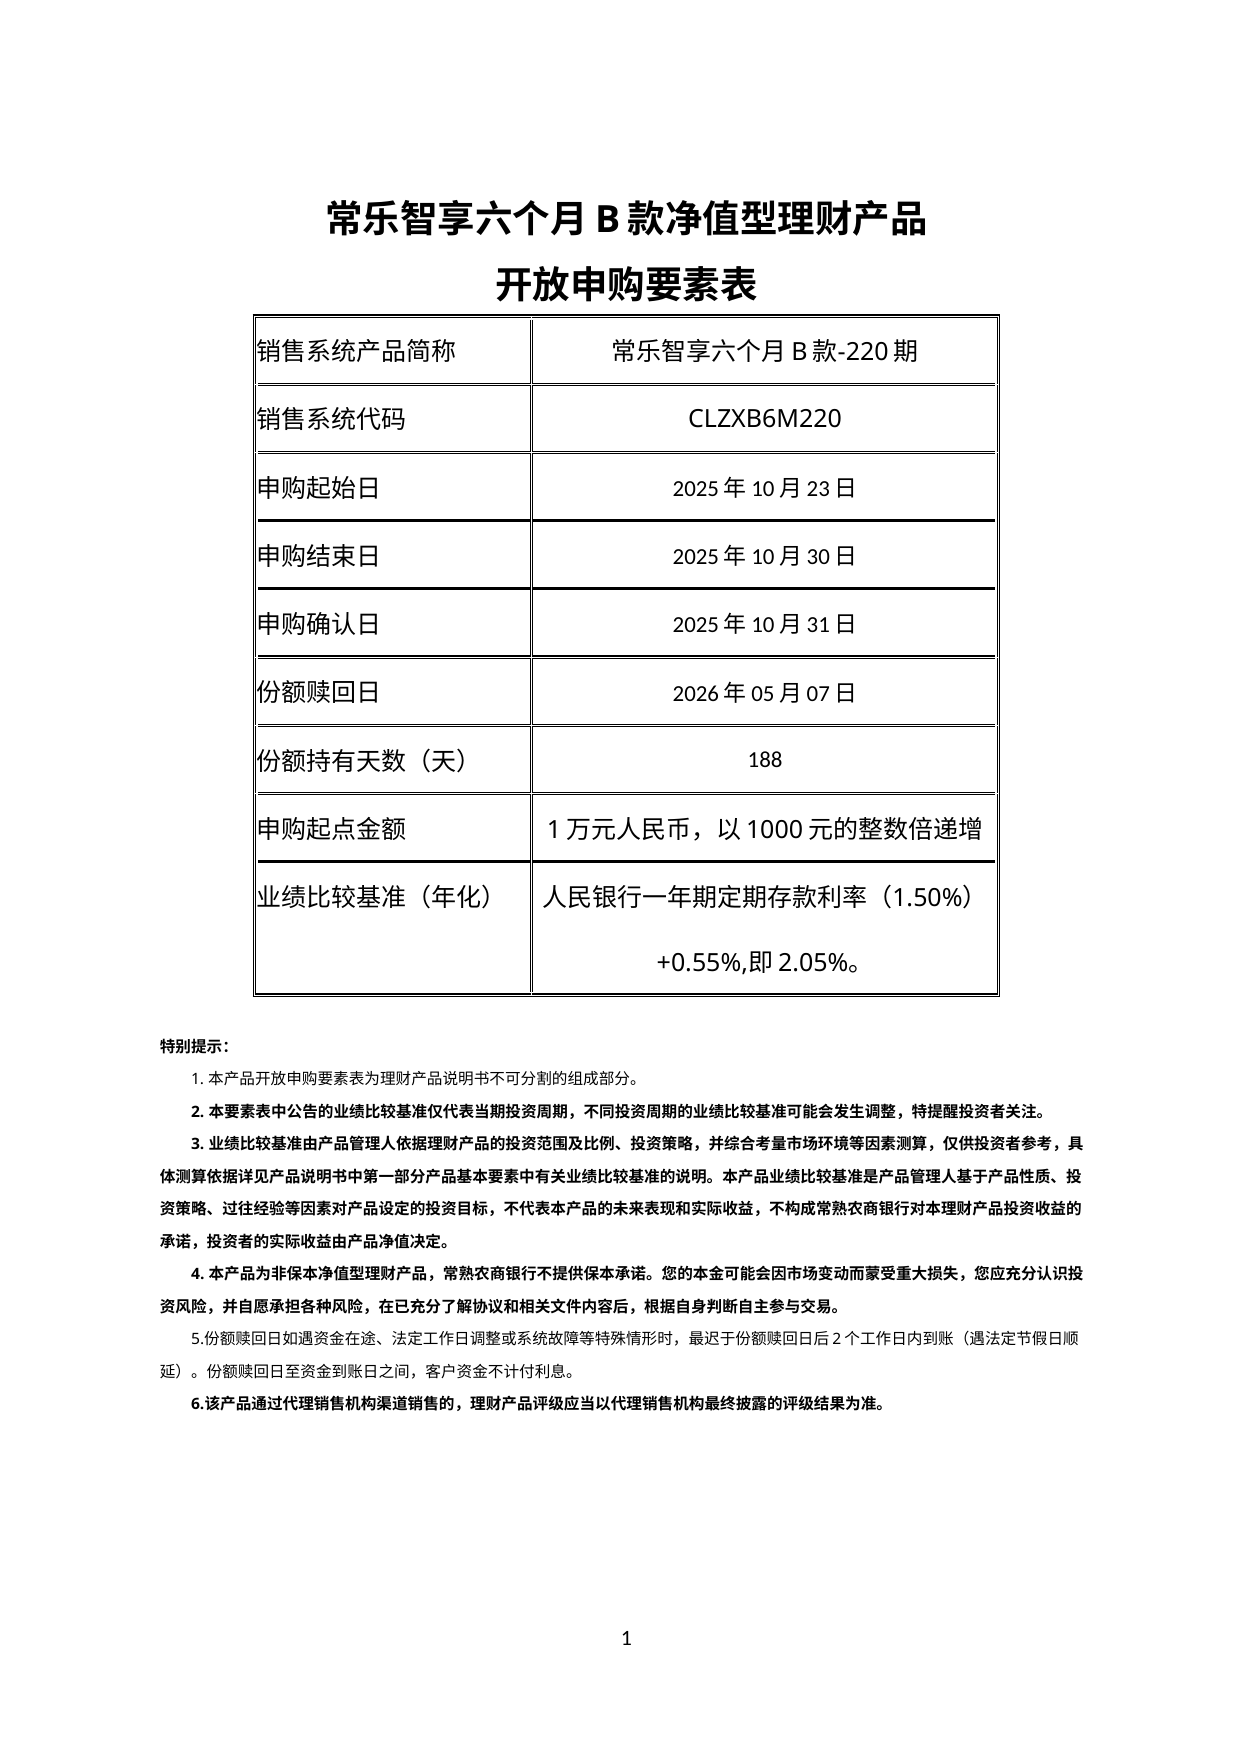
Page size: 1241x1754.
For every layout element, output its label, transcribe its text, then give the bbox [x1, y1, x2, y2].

table_cell 业绩比较基准（年化） [256, 860, 532, 993]
table_cell 2025年10月31日 [533, 587, 997, 655]
text 1. 本产品开放申购要素表为理财产品说明书不可分割的组成部分。 [159, 1061, 1093, 1094]
table_cell 2026年05月07日 [533, 655, 997, 723]
text 特别提示： [159, 1029, 1093, 1061]
table_cell CLZXB6M220 [533, 383, 997, 451]
table_header 常乐智享六个月B款-220期 [532, 318, 997, 382]
table_cell 人民银行一年期定期存款利率（1.50%）+0.55%,即2.05%。 [532, 860, 997, 993]
table_cell 申购起始日 [254, 451, 532, 519]
text 5.份额赎回日如遇资金在途、法定工作日调整或系统故障等特殊情形时，最迟于份额赎回日后2个工作日内到账（遇法定节假日顺延）。份额赎回日至资金到账日之间，客户资金不计付利息。 [159, 1321, 1093, 1386]
text 3. 业绩比较基准由产品管理人依据理财产品的投资范围及比例、投资策略，并综合考量市场环境等因素测算，仅供投资者参考，具体测算依据详见产品说明书中第一部分产品基本要素中有关业绩比较基准的说明。本产品业绩比较基准是产品管理人基于产品性质、投资策略、过往经验等因素对产品设定的投资目标，不代表本产品的未来表现和实际收益，不构成常熟农商银行对本理财产品投资收益的承诺，投资者的实际收益由产品净值决定。 [159, 1126, 1093, 1256]
table_cell 份额赎回日 [256, 655, 530, 723]
table_cell 申购结束日 [256, 519, 530, 587]
text 2. 本要素表中公告的业绩比较基准仅代表当期投资周期，不同投资周期的业绩比较基准可能会发生调整，特提醒投资者关注。 [159, 1094, 1093, 1126]
text 4. 本产品为非保本净值型理财产品，常熟农商银行不提供保本承诺。您的本金可能会因市场变动而蒙受重大损失，您应充分认识投资风险，并自愿承担各种风险，在已充分了解协议和相关文件内容后，根据自身判断自主参与交易。 [159, 1256, 1093, 1321]
table_cell 188 [533, 724, 997, 792]
table_cell 份额持有天数（天） [256, 724, 530, 792]
text 6.该产品通过代理销售机构渠道销售的，理财产品评级应当以代理销售机构最终披露的评级结果为准。 [159, 1386, 1093, 1419]
table_header 销售系统产品简称 [256, 318, 532, 382]
table_cell 销售系统代码 [256, 383, 530, 451]
table_cell 申购确认日 [256, 587, 530, 655]
table_cell 申购起点金额 [254, 792, 532, 860]
table_cell 2025年10月30日 [533, 519, 997, 587]
table_cell 2025年10月23日 [532, 451, 998, 519]
table_cell 1万元人民币，以1000元的整数倍递增 [532, 792, 998, 860]
text 常乐智享六个月B款净值型理财产品 [159, 184, 1093, 249]
text 开放申购要素表 [159, 249, 1093, 314]
